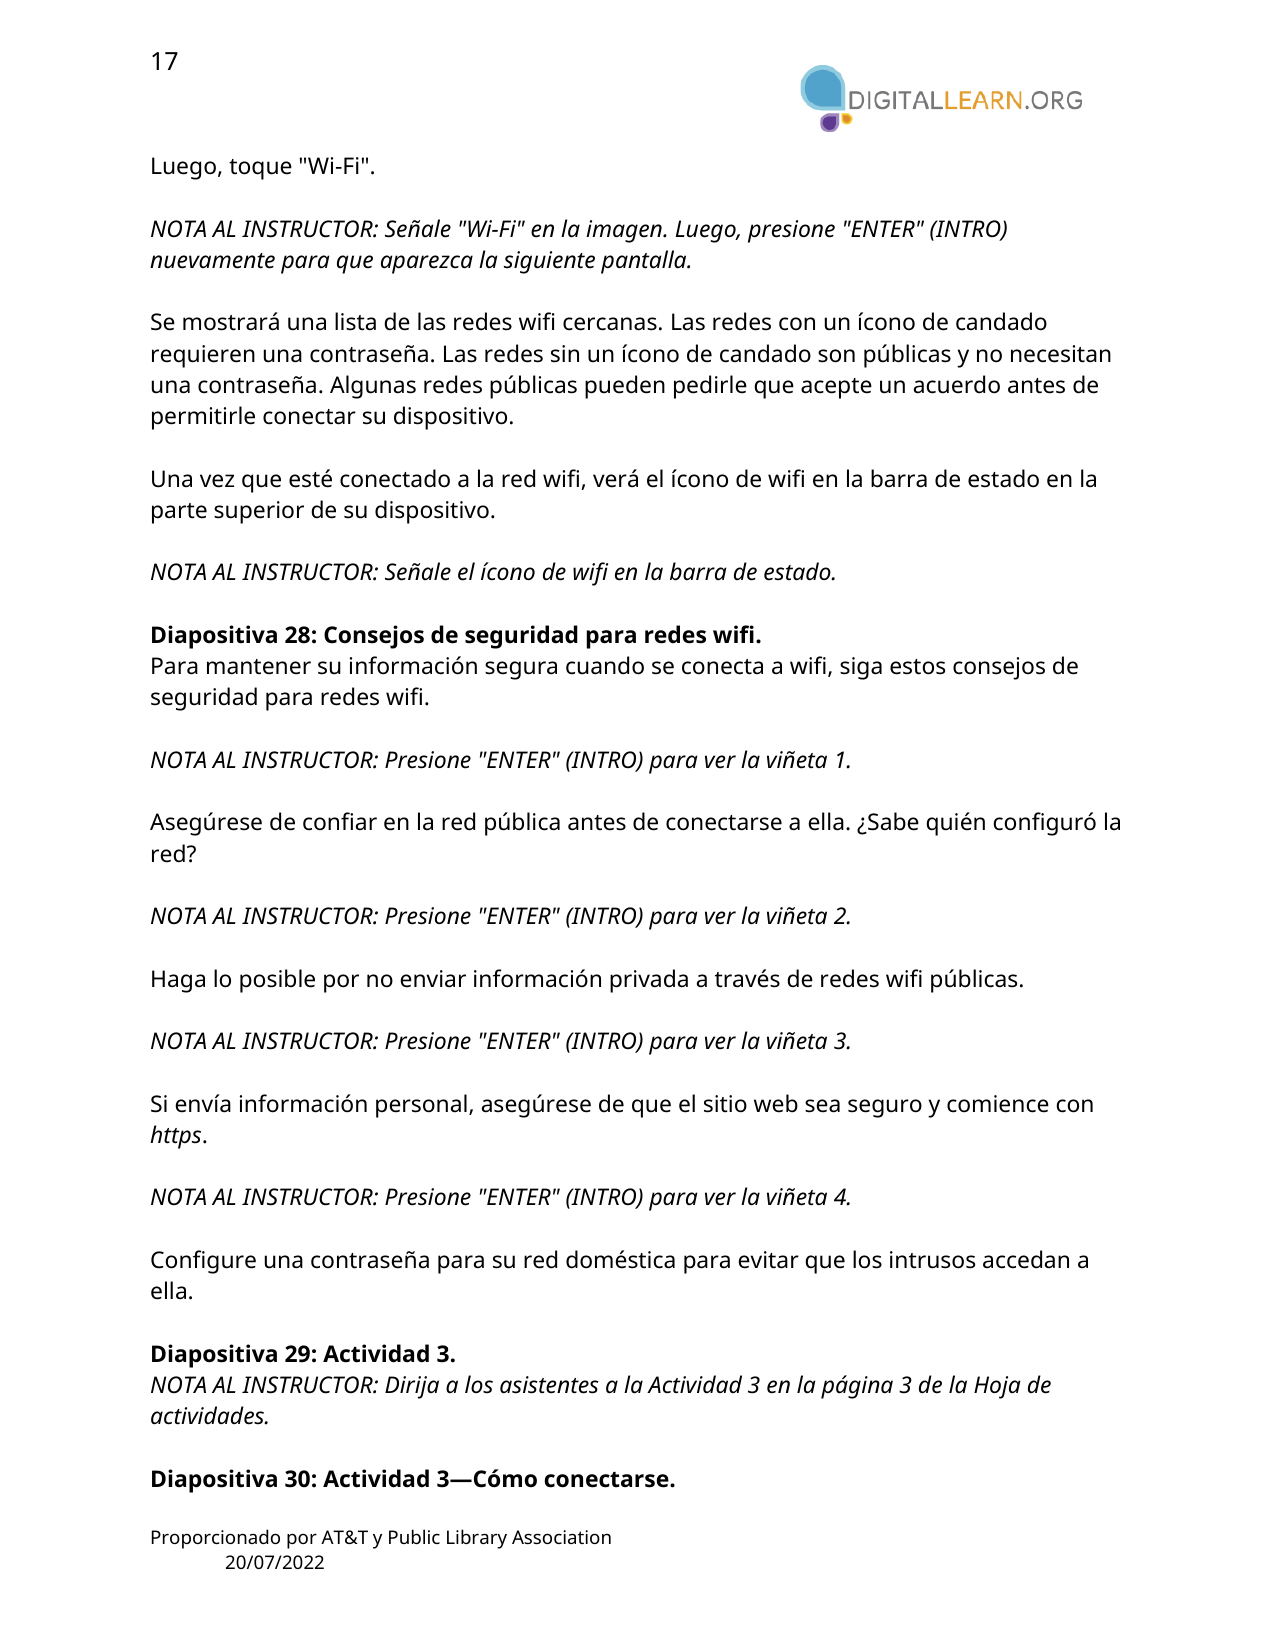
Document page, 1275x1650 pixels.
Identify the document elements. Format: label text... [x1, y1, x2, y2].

text Asegúrese de confiar en la red pública antes de conectarse a ella. ¿Sabe quién configuró la red? [150, 806, 1125, 869]
text NOTA AL INSTRUCTOR: Señale "Wi-Fi" en la imagen. Luego, presione "ENTER" (INTRO) nuevamente para que aparezca la siguiente pantalla. [150, 212, 1125, 275]
text NOTA AL INSTRUCTOR: Dirija a los asistentes a la Actividad 3 en la página 3 de la Hoja de actividades. [150, 1369, 1125, 1431]
text NOTA AL INSTRUCTOR: Señale el ícono de wifi en la barra de estado. [150, 556, 1125, 587]
picture [800, 65, 1082, 132]
text Una vez que esté conectado a la red wifi, verá el ícono de wifi en la barra de estado en la parte superior de su dispositivo. [150, 462, 1125, 525]
text Configure una contraseña para su red doméstica para evitar que los intrusos accedan a ella. [150, 1244, 1125, 1306]
text Diapositiva 29: Actividad 3. [150, 1337, 1125, 1369]
text NOTA AL INSTRUCTOR: Presione "ENTER" (INTRO) para ver la viñeta 3. [150, 1025, 1125, 1056]
text Luego, toque "Wi-Fi". [150, 150, 1125, 181]
text Se mostrará una lista de las redes wifi cercanas. Las redes con un ícono de candado requieren una contraseña. Las redes sin un ícono de candado son públicas y no necesitan una contraseña. Algunas redes públicas pueden pedirle que acepte un acuerdo antes de permitirle conectar su dispositivo. [150, 306, 1125, 431]
text Haga lo posible por no enviar información privada a través de redes wifi públicas. [150, 962, 1125, 994]
text Si envía información personal, asegúrese de que el sitio web sea seguro y comience con https. [150, 1087, 1125, 1150]
text NOTA AL INSTRUCTOR: Presione "ENTER" (INTRO) para ver la viñeta 1. [150, 744, 1125, 775]
text Diapositiva 28: Consejos de seguridad para redes wifi. [150, 619, 1125, 650]
text Para mantener su información segura cuando se conecta a wifi, siga estos consejos de seguridad para redes wifi. [150, 650, 1125, 712]
text Diapositiva 30: Actividad 3—Cómo conectarse. [150, 1462, 1125, 1494]
text NOTA AL INSTRUCTOR: Presione "ENTER" (INTRO) para ver la viñeta 4. [150, 1181, 1125, 1212]
text NOTA AL INSTRUCTOR: Presione "ENTER" (INTRO) para ver la viñeta 2. [150, 900, 1125, 931]
